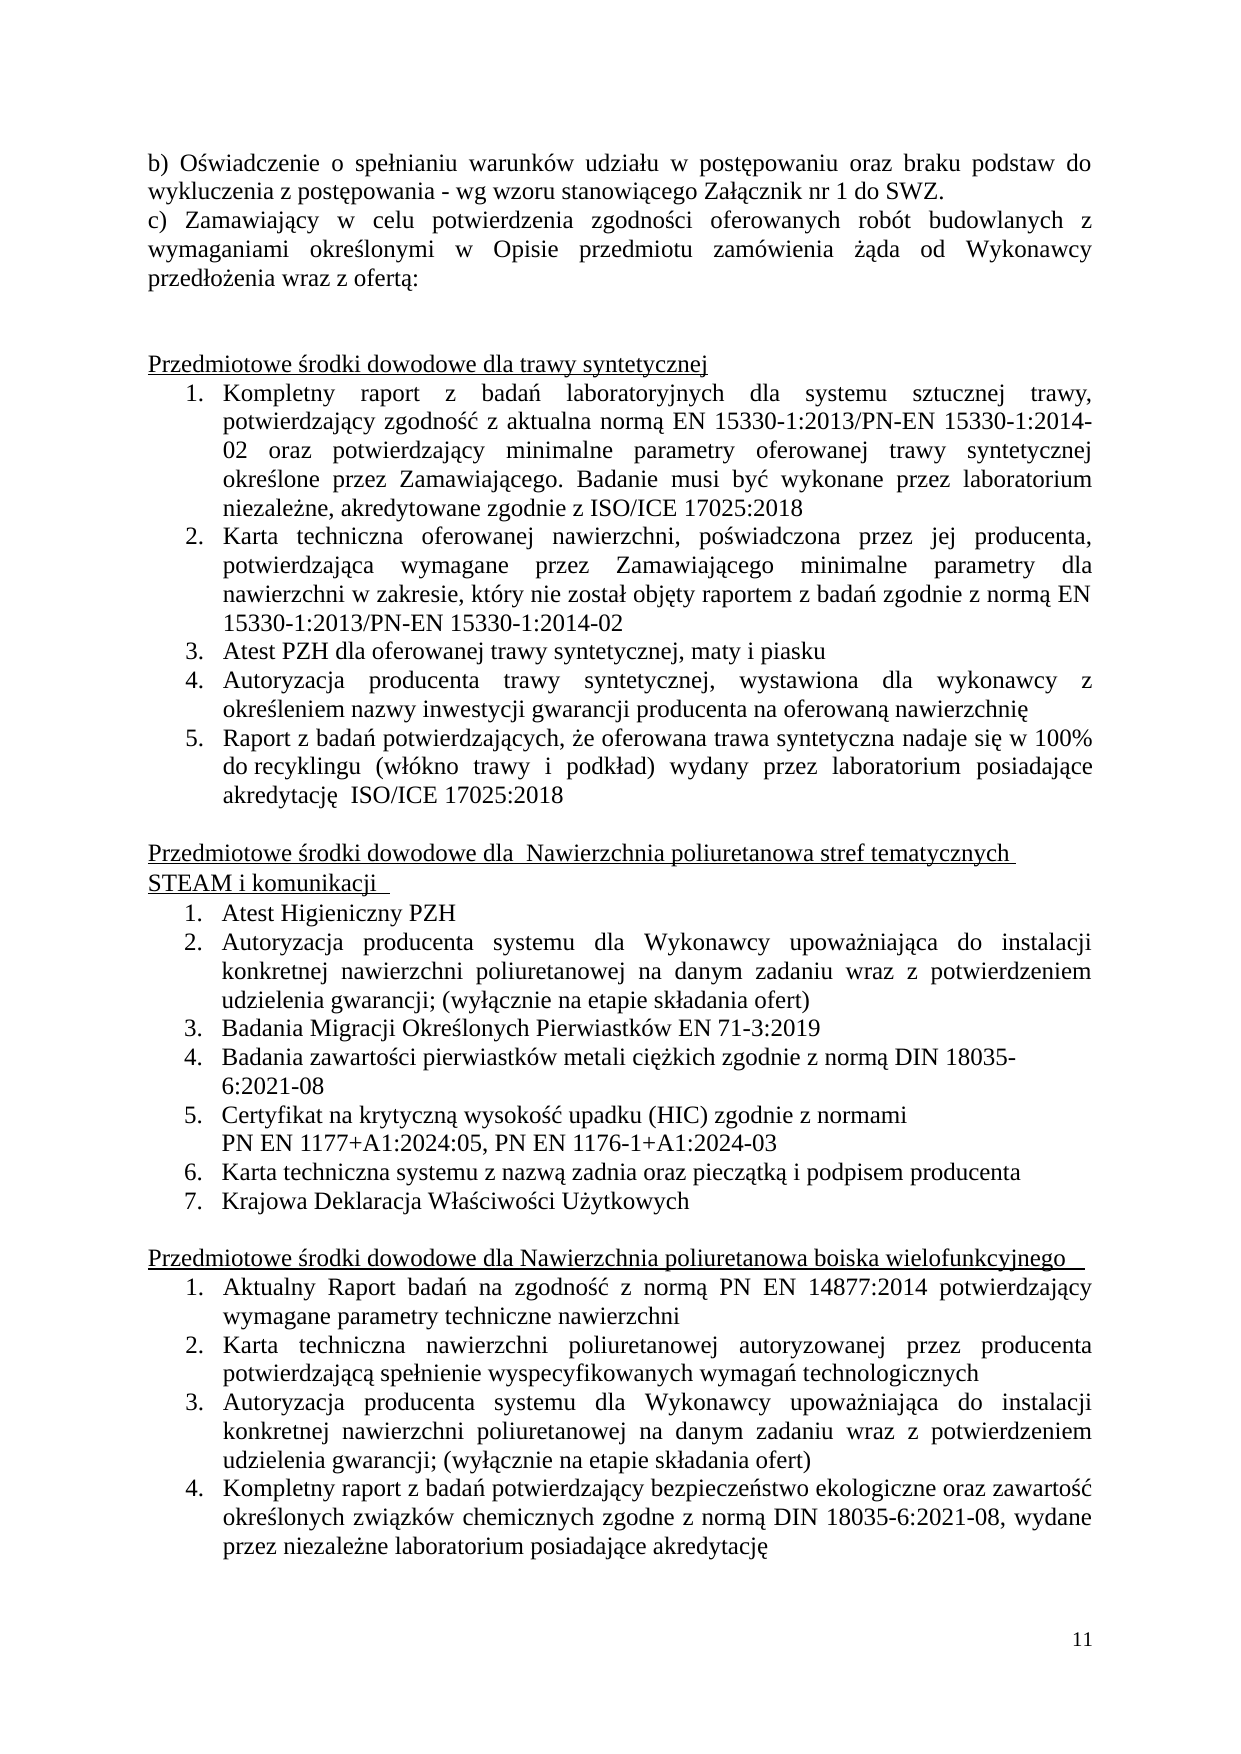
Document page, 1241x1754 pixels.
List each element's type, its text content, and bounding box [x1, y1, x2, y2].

list Kompletny raport z badań potwierdzający bezpieczeństwo ekologiczne oraz zawartość określonych związków chemicznych zgodne z normą DIN 18035-6:2021-08, wydane przez niezależne laboratorium posiadające akredytację [185, 1473, 1093, 1560]
list Krajowa Deklaracja Właściwości Użytkowych [184, 1186, 1093, 1215]
text c) Zamawiający w celu potwierdzenia zgodności oferowanych robót budowlanych z wymaganiami określonymi w Opisie przedmiotu zamówienia żąda od Wykonawcy przedłożenia wraz z ofertą: [148, 205, 1093, 291]
list Atest PZH dla oferowanej trawy syntetycznej, maty i piasku [185, 636, 1093, 665]
text Przedmiotowe środki dowodowe dla trawy syntetycznej [148, 349, 1093, 378]
text Przedmiotowe środki dowodowe dla Nawierzchnia poliuretanowa stref tematycznych STEAM i komunikacji [148, 838, 1093, 897]
list Badania Migracji Określonych Pierwiastków EN 71-3:2019 [184, 1013, 1093, 1042]
list Kompletny raport z badań laboratoryjnych dla systemu sztucznej trawy, potwierdzający zgodność z aktualna normą EN 15330-1:2013/PN-EN 15330-1:2014-02 oraz potwierdzający minimalne parametry oferowanej trawy syntetycznej określone przez Zamawiającego. Badanie musi być wykonane przez laboratorium niezależne, akredytowane zgodnie z ISO/ICE 17025:2018 [185, 378, 1093, 521]
list Certyfikat na krytyczną wysokość upadku (HIC) zgodnie z normami PN EN 1177+A1:2024:05, PN EN 1176-1+A1:2024-03 [184, 1100, 1093, 1157]
list Autoryzacja producenta systemu dla Wykonawcy upoważniająca do instalacji konkretnej nawierzchni poliuretanowej na danym zadaniu wraz z potwierdzeniem udzielenia gwarancji; (wyłącznie na etapie składania ofert) [185, 1387, 1093, 1473]
list Karta techniczna oferowanej nawierzchni, poświadczona przez jej producenta, potwierdzająca wymagane przez Zamawiającego minimalne parametry dla nawierzchni w zakresie, który nie został objęty raportem z badań zgodnie z normą EN 15330-1:2013/PN-EN 15330-1:2014-02 [185, 521, 1093, 636]
list Karta techniczna nawierzchni poliuretanowej autoryzowanej przez producenta potwierdzającą spełnienie wyspecyfikowanych wymagań technologicznych [185, 1330, 1093, 1387]
text b) Oświadczenie o spełnianiu warunków udziału w postępowaniu oraz braku podstaw do wykluczenia z postępowania - wg wzoru stanowiącego Załącznik nr 1 do SWZ. [148, 148, 1093, 205]
list Aktualny Raport badań na zgodność z normą PN EN 14877:2014 potwierdzający wymagane parametry techniczne nawierzchni [185, 1272, 1093, 1330]
text Przedmiotowe środki dowodowe dla Nawierzchnia poliuretanowa boiska wielofunkcyjnego [148, 1243, 1093, 1272]
list Karta techniczna systemu z nazwą zadnia oraz pieczątką i podpisem producenta [184, 1157, 1093, 1186]
list Autoryzacja producenta trawy syntetycznej, wystawiona dla wykonawcy z określeniem nazwy inwestycji gwarancji producenta na oferowaną nawierzchnię [185, 665, 1093, 723]
list Raport z badań potwierdzających, że oferowana trawa syntetyczna nadaje się w 100% do recyklingu (włókno trawy i podkład) wydany przez laboratorium posiadające akredytację ISO/ICE 17025:2018 [185, 723, 1093, 809]
list Autoryzacja producenta systemu dla Wykonawcy upoważniająca do instalacji konkretnej nawierzchni poliuretanowej na danym zadaniu wraz z potwierdzeniem udzielenia gwarancji; (wyłącznie na etapie składania ofert) [184, 927, 1093, 1013]
list Badania zawartości pierwiastków metali ciężkich zgodnie z normą DIN 18035-6:2021-08 [184, 1042, 1093, 1100]
list Atest Higieniczny PZH [184, 898, 1093, 927]
